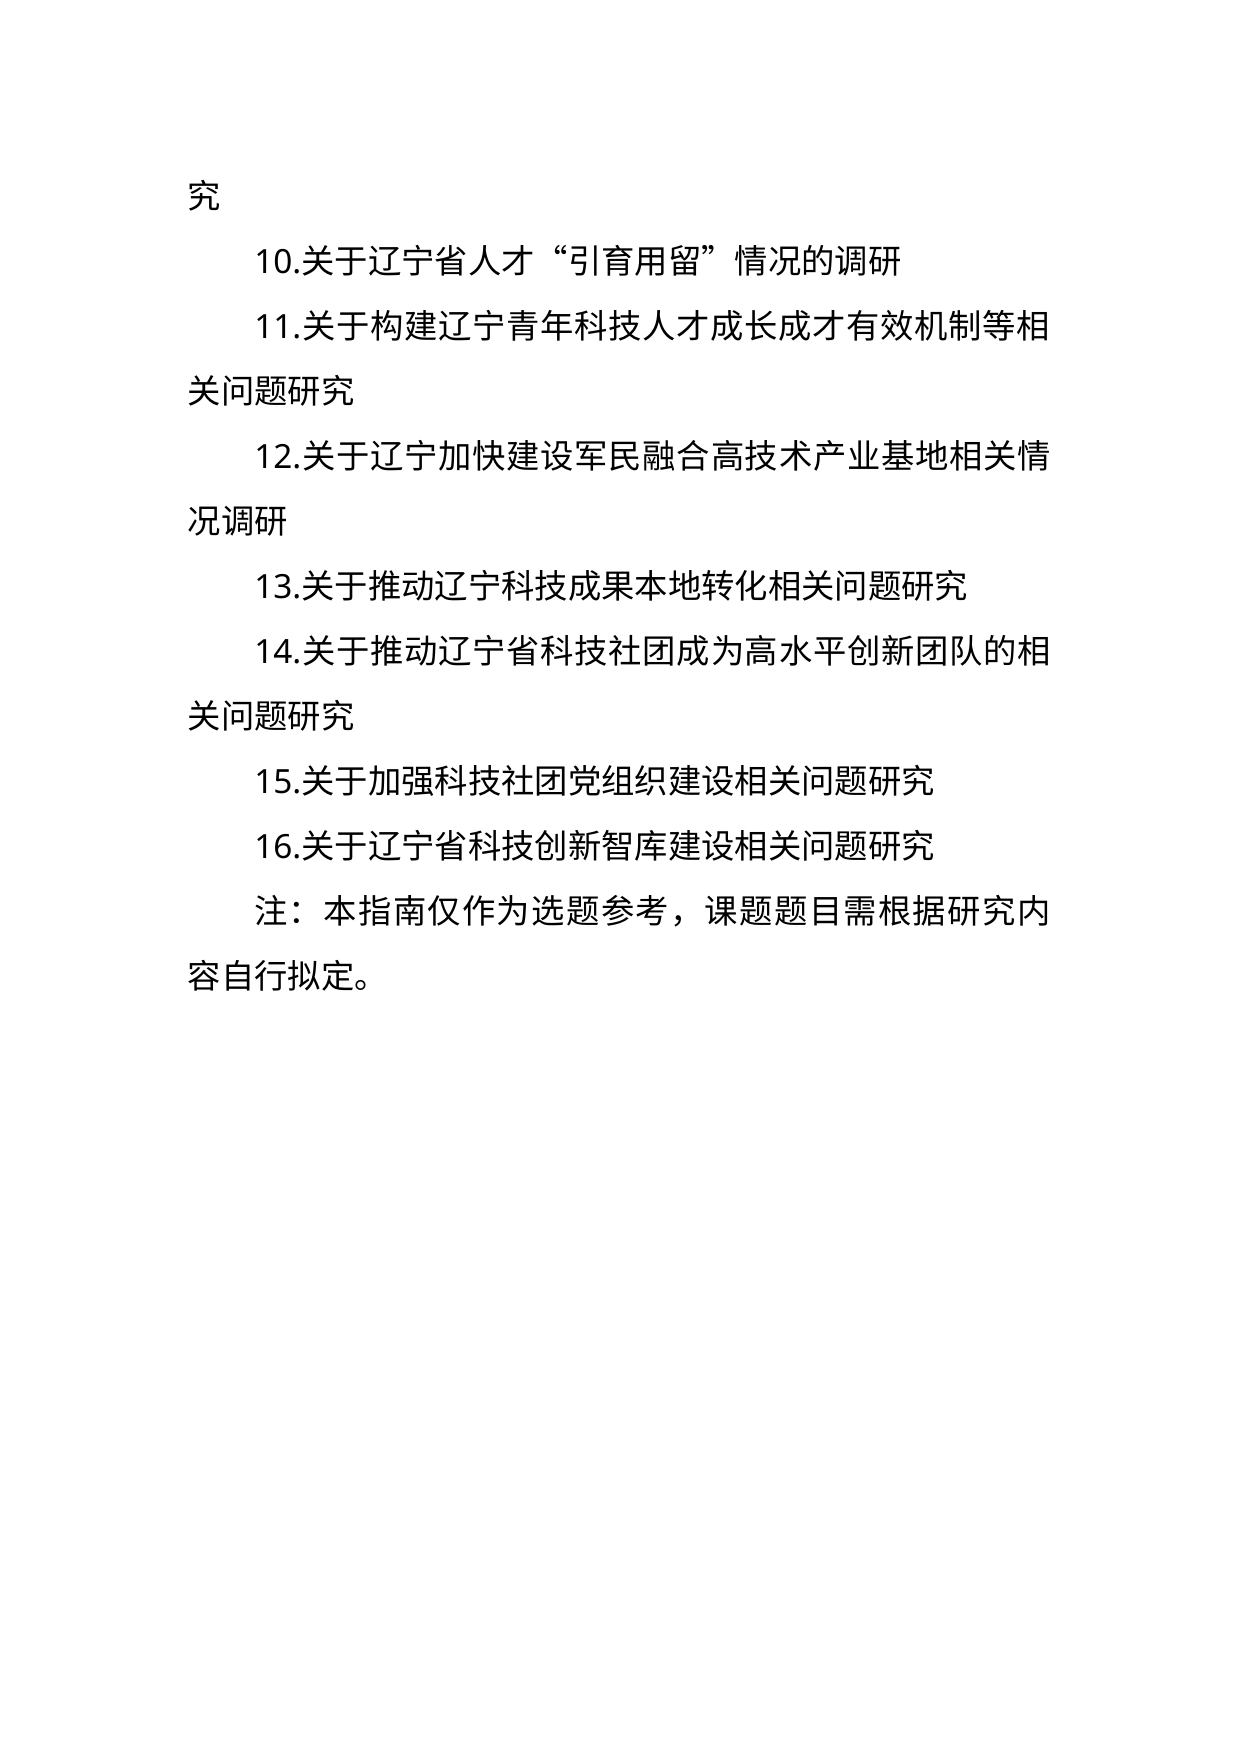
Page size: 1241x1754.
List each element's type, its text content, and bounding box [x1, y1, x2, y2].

text 注：本指南仅作为选题参考，课题题目需根据研究内容自行拟定。 [187, 877, 1053, 1007]
text 10.关于辽宁省人才“引育用留”情况的调研 [187, 227, 1053, 292]
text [187, 162, 1053, 227]
text 13.关于推动辽宁科技成果本地转化相关问题研究 [187, 552, 1053, 617]
text 14.关于推动辽宁省科技社团成为高水平创新团队的相关问题研究 [187, 617, 1053, 747]
text 15.关于加强科技社团党组织建设相关问题研究 [187, 747, 1053, 812]
text 11.关于构建辽宁青年科技人才成长成才有效机制等相关问题研究 [187, 292, 1053, 422]
text 16.关于辽宁省科技创新智库建设相关问题研究 [187, 812, 1053, 877]
text 12.关于辽宁加快建设军民融合高技术产业基地相关情况调研 [187, 422, 1053, 552]
